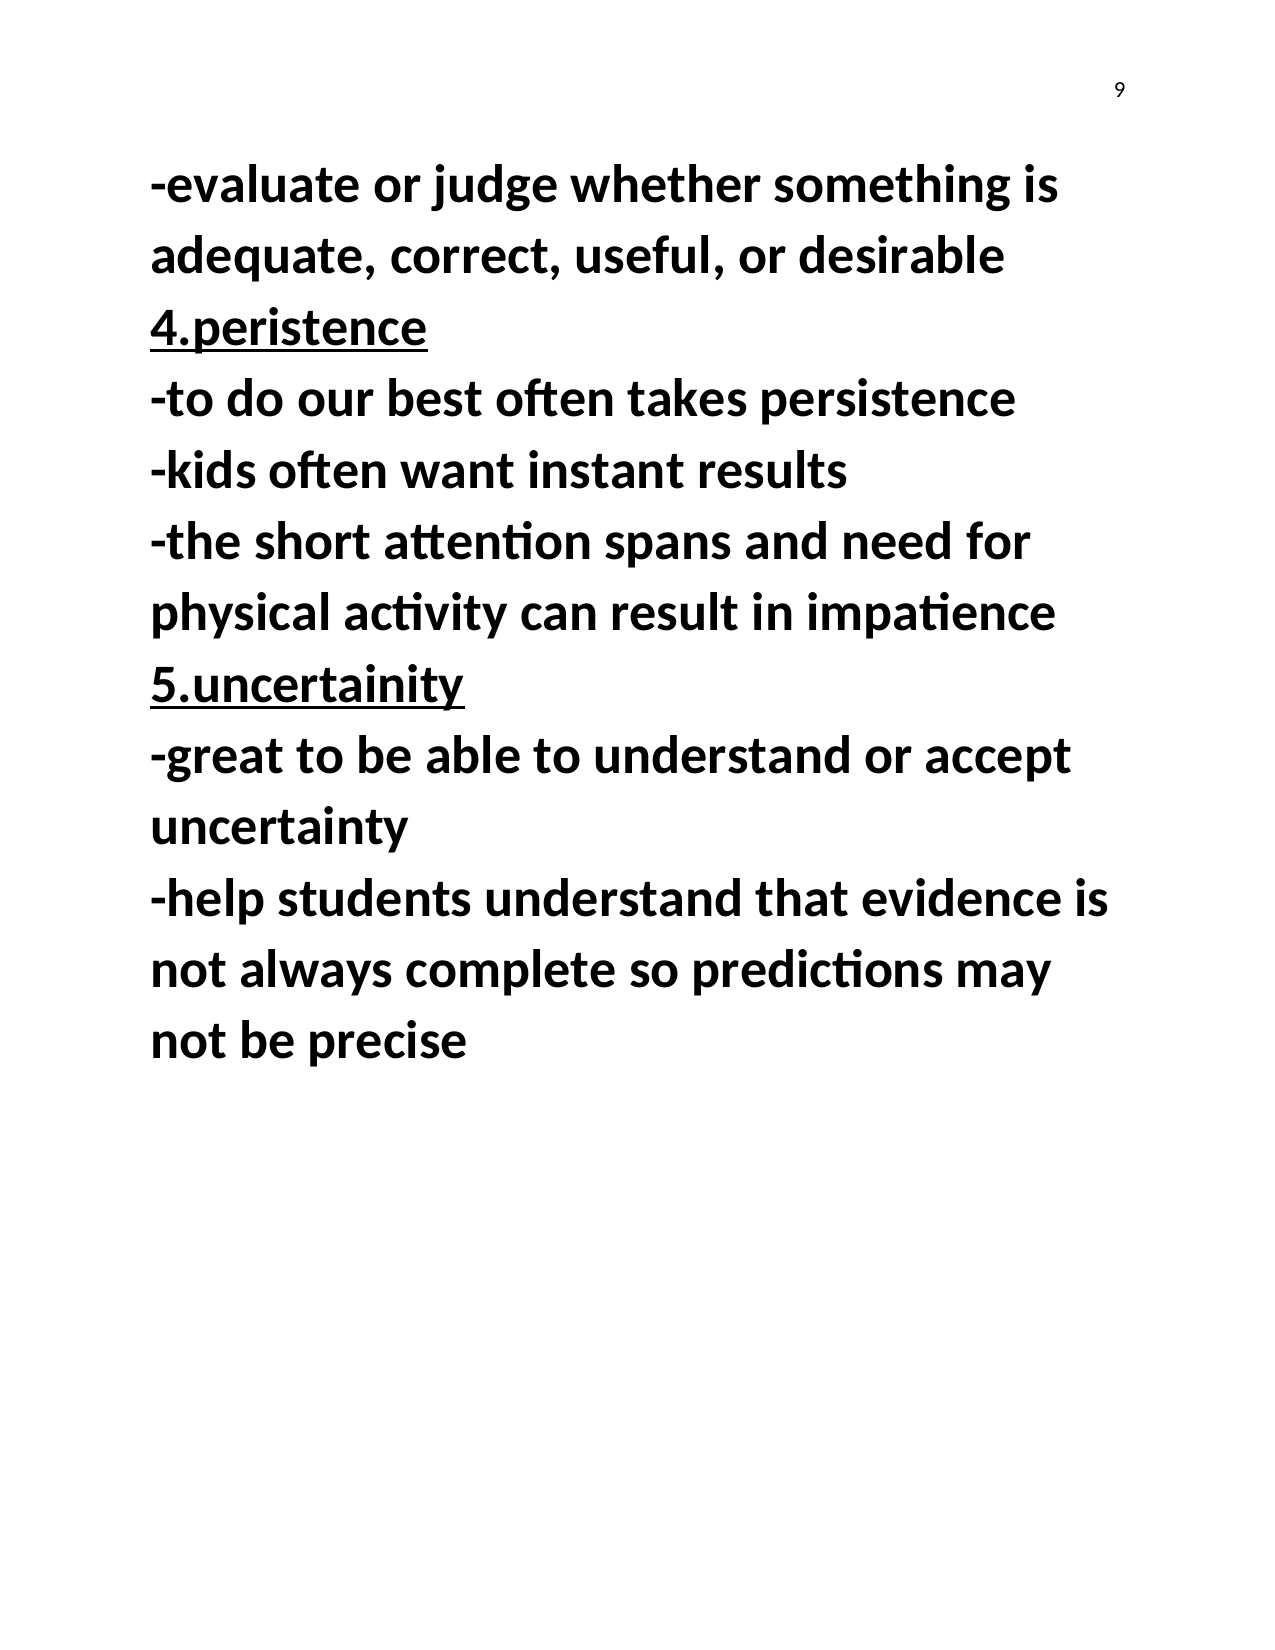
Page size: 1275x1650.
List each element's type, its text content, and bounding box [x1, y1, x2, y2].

text -to do our best often takes persistence [150, 364, 1125, 430]
text 4.peristence [150, 293, 1125, 359]
text -great to be able to understand or accept uncertainty [150, 721, 1125, 858]
text -kids often want instant results [150, 435, 1125, 502]
text -the short attention spans and need for physical activity can result in impatience [150, 507, 1125, 644]
text -evaluate or judge whether something is adequate, correct, useful, or desirable [150, 150, 1125, 287]
text -help students understand that evidence is not always complete so predictions may not be precise [150, 863, 1125, 1072]
text 5.uncertainity [150, 649, 1125, 716]
